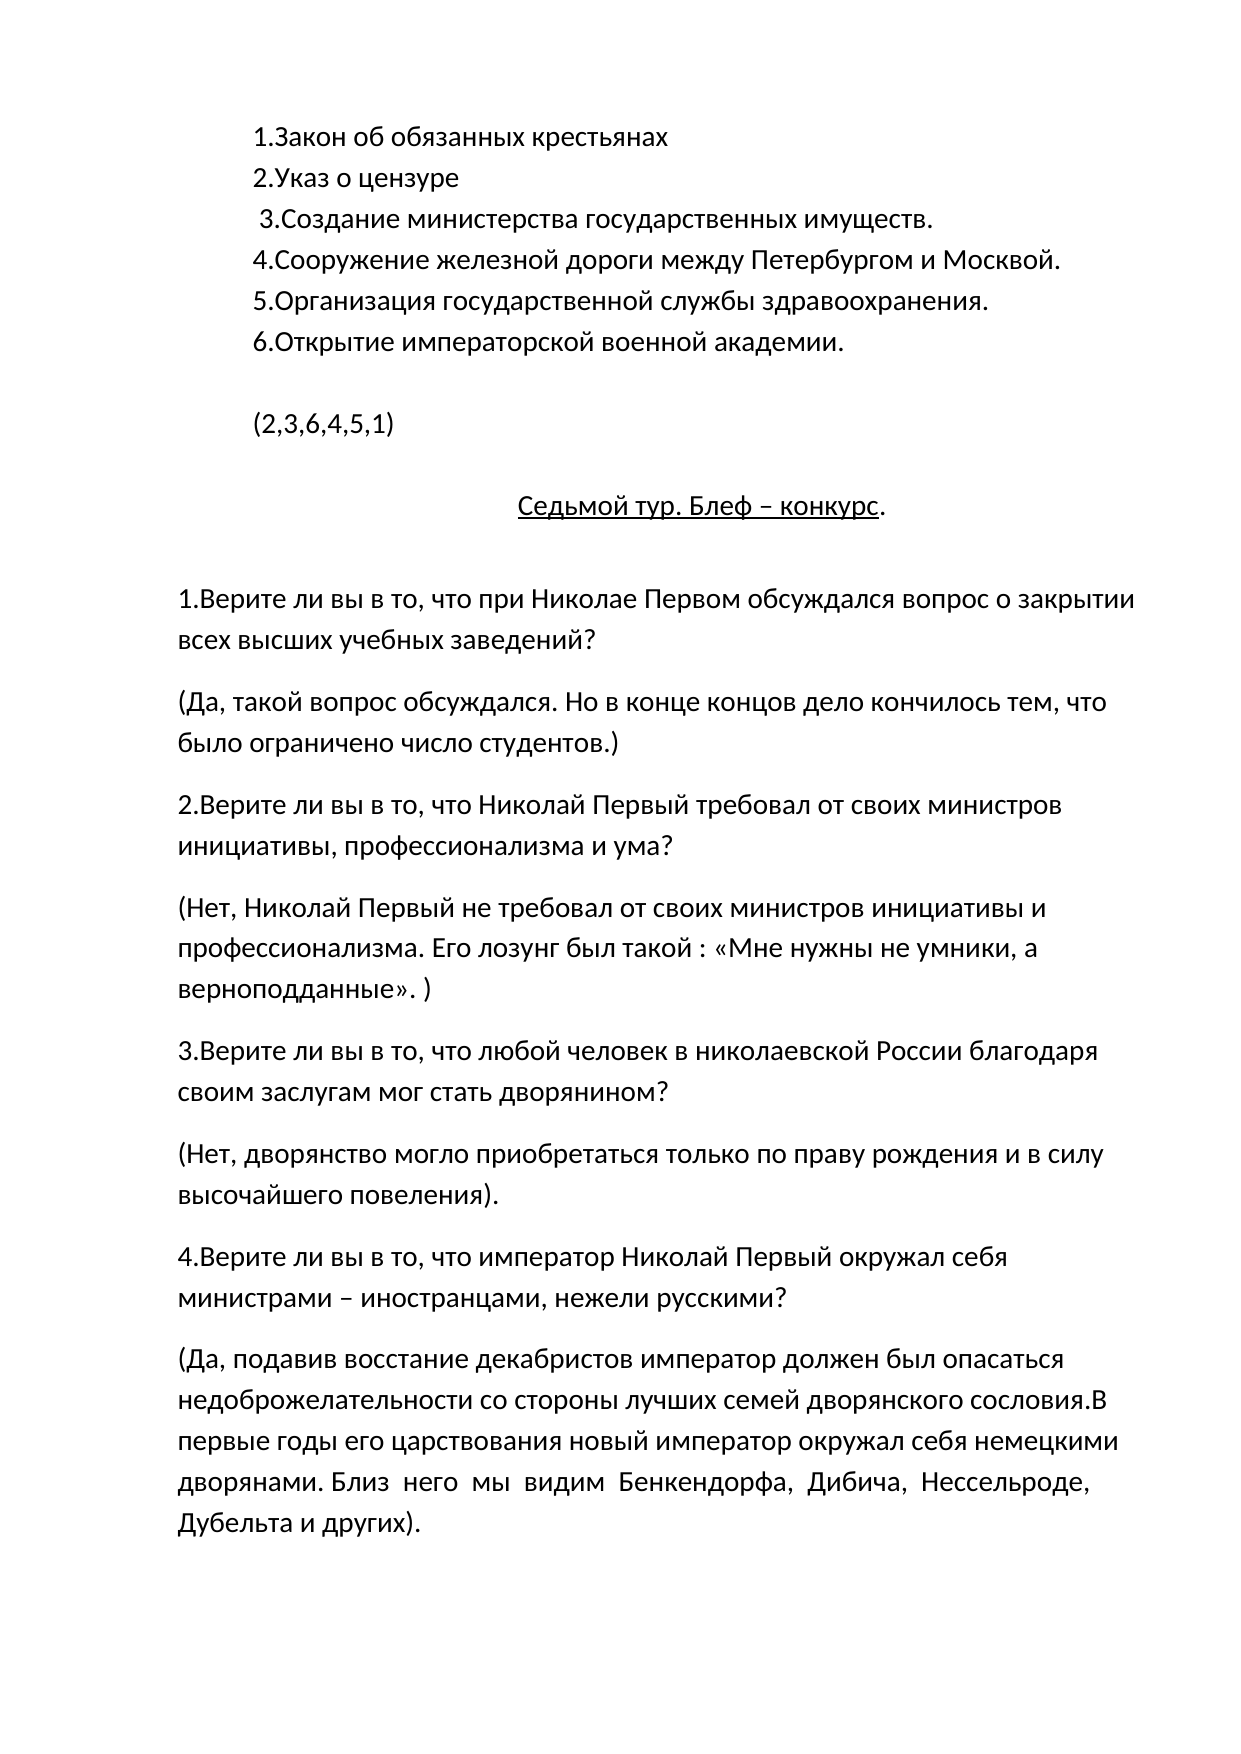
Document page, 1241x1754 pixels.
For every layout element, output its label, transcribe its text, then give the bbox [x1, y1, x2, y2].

text (Нет, Николай Первый не требовал от своих министров инициативы и профессионализма. Его лозунг был такой : «Мне нужны не умники, а верноподданные». ) [177, 889, 1152, 1006]
list 6.Открытие императорской военной академии. [252, 323, 1152, 358]
list 4.Сооружение железной дороги между Петербургом и Москвой. [252, 241, 1152, 277]
list 2.Указ о цензуре [252, 159, 1152, 195]
list 5.Организация государственной службы здравоохранения. [252, 282, 1152, 317]
text (Нет, дворянство могло приобретаться только по праву рождения и в силу высочайшего повеления). [177, 1135, 1152, 1212]
text 2.Верите ли вы в то, что Николай Первый требовал от своих министров инициативы, профессионализма и ума? [177, 786, 1152, 862]
list (2,3,6,4,5,1) [252, 405, 1152, 440]
text 3.Верите ли вы в то, что любой человек в николаевской России благодаря своим заслугам мог стать дворянином? [177, 1032, 1152, 1109]
list 3.Создание министерства государственных имуществ. [252, 200, 1152, 236]
list Седьмой тур. Блеф – конкурс. [252, 487, 1152, 522]
text (Да, подавив восстание декабристов император должен был опасаться недоброжелательности со стороны лучших семей дворянского сословия.В первые годы его царствования новый император окружал себя немецкими дворянами. Близ него мы видим Бенкендорфа, Дибича, Нессельроде, Дубельта и других). [177, 1340, 1152, 1540]
text (Да, такой вопрос обсуждался. Но в конце концов дело кончилось тем, что было ограничено число студентов.) [177, 683, 1152, 760]
list 1.Закон об обязанных крестьянах [252, 118, 1152, 154]
text 1.Верите ли вы в то, что при Николае Первом обсуждался вопрос о закрытии всех высших учебных заведений? [177, 581, 1152, 657]
text 4.Верите ли вы в то, что император Николай Первый окружал себя министрами – иностранцами, нежели русскими? [177, 1238, 1152, 1314]
